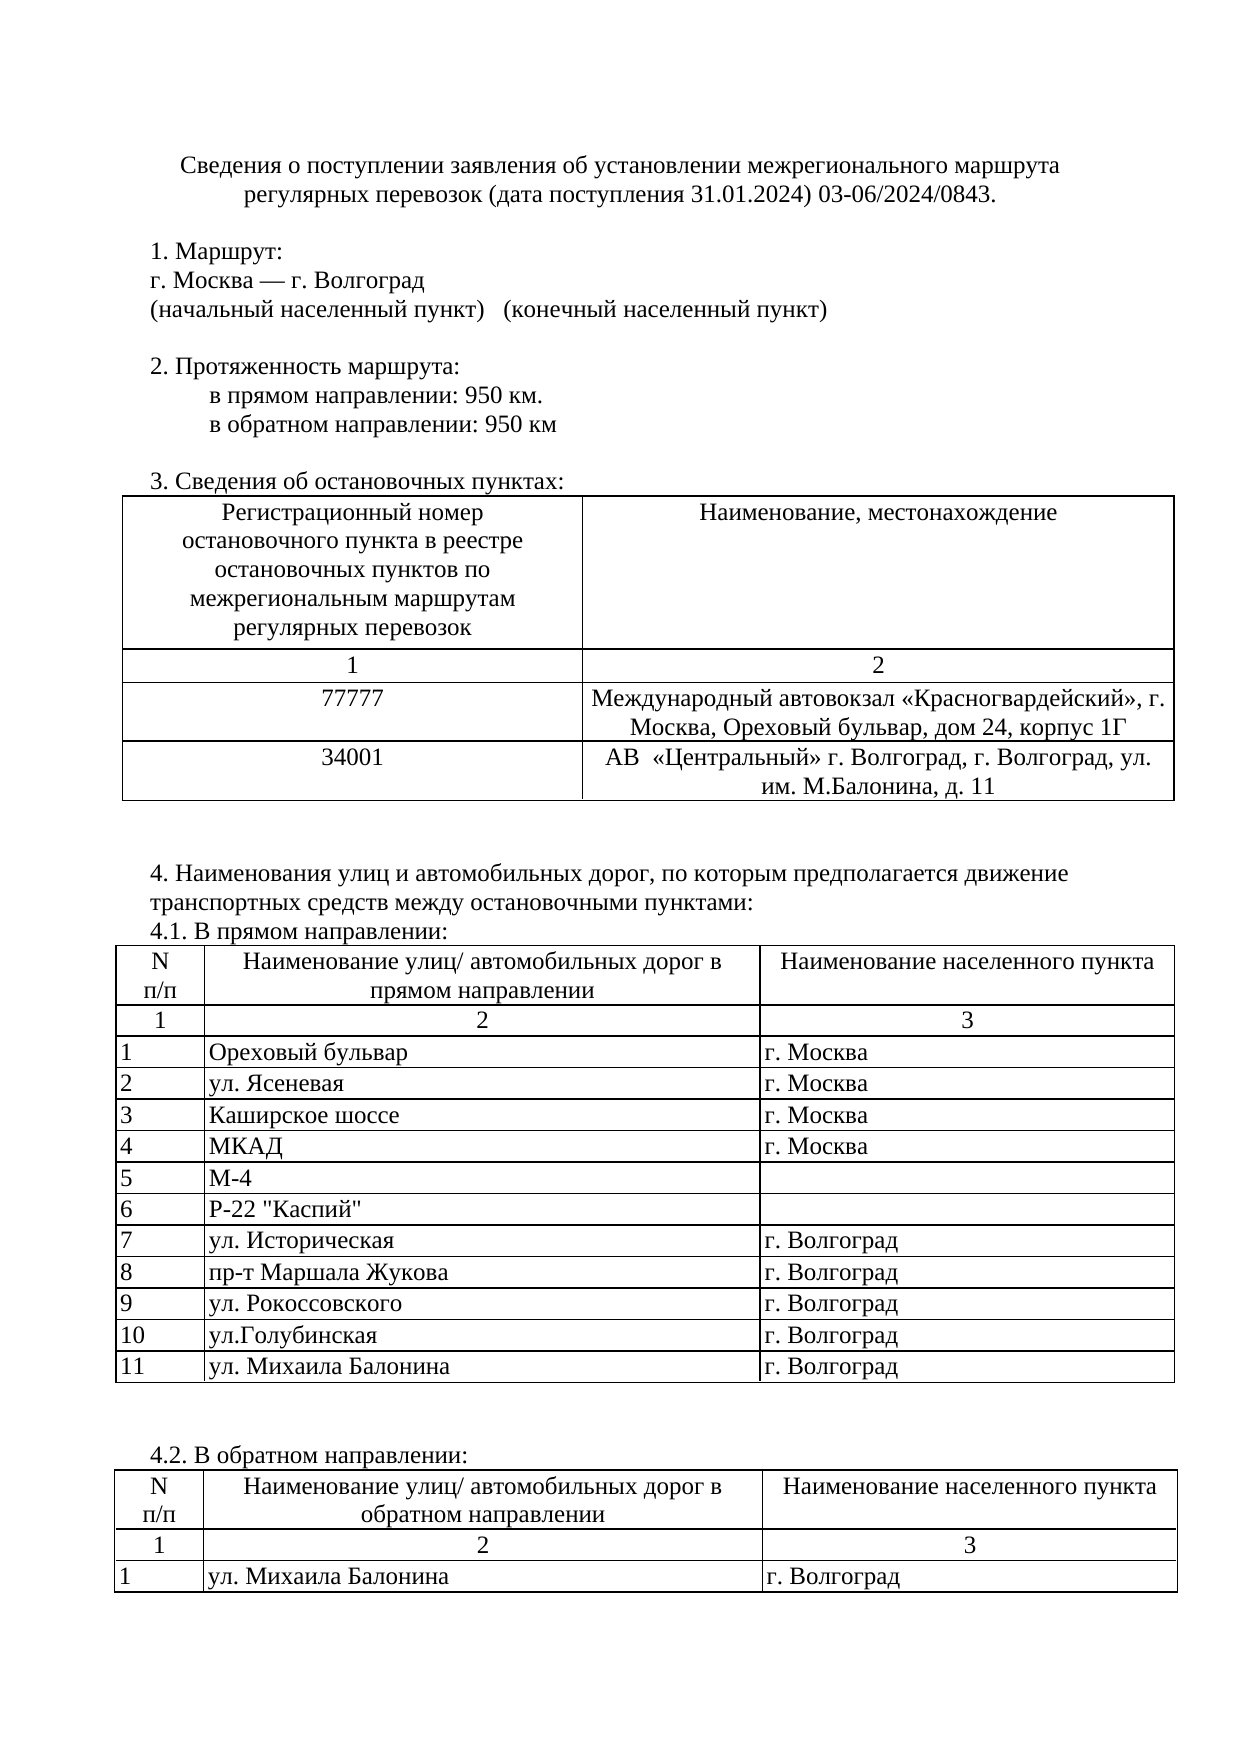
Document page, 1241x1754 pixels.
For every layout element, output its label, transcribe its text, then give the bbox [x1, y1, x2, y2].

table_cell 10 [117, 1320, 204, 1350]
table_cell 2 [117, 1068, 204, 1098]
table_cell г. Волгоград [761, 1289, 1174, 1318]
text 1. Маршрут: [150, 236, 1090, 265]
table_header Наименование улиц/ автомобильных дорог в обратном направлении [204, 1471, 762, 1528]
table_cell 8 [117, 1257, 204, 1287]
table_cell 7 [117, 1226, 204, 1256]
table_cell 2 [205, 1006, 759, 1035]
table_cell Ореховый бульвар [205, 1037, 759, 1067]
table_cell М-4 [205, 1163, 759, 1193]
table_header Регистрационный номер остановочного пункта в реестре остановочных пунктов по межрегиональным маршрутам регулярных перевозок [123, 497, 582, 648]
text 4.2. В обратном направлении: [150, 1440, 1090, 1469]
table_cell ул. Ясеневая [205, 1068, 759, 1098]
table_cell 11 [117, 1352, 204, 1381]
text 3. Сведения об остановочных пунктах: [150, 466, 1090, 495]
table_cell АВ «Центральный» г. Волгоград, г. Волгоград, ул. им. М.Балонина, д. 11 [583, 742, 1173, 799]
table_cell ул. Историческая [205, 1226, 759, 1256]
table_cell 77777 [123, 683, 582, 740]
text 4.1. В прямом направлении: [150, 916, 1090, 945]
table_cell 2 [204, 1530, 762, 1560]
table_cell 5 [117, 1163, 204, 1193]
table_cell г. Москва [761, 1100, 1174, 1130]
table_cell Международный автовокзал «Красногвардейский», г. Москва, Ореховый бульвар, дом 24, корпус 1Г [583, 683, 1173, 740]
table_cell г. Волгоград [763, 1560, 1177, 1591]
table_cell 3 [763, 1528, 1177, 1560]
table_cell г. Москва [761, 1068, 1174, 1098]
table_cell 1 [115, 1561, 203, 1591]
table_cell пр-т Маршала Жукова [205, 1257, 759, 1287]
table_header N п/п [115, 1471, 203, 1528]
text в прямом направлении: 950 км. [150, 380, 1090, 409]
table_header Наименование улиц/ автомобильных дорог в прямом направлении [205, 946, 759, 1004]
table_cell 1 [117, 1037, 204, 1067]
table_cell 1 [123, 650, 582, 681]
table_cell г. Москва [761, 1131, 1174, 1161]
table_cell 34001 [123, 742, 582, 799]
table_header N п/п [117, 946, 204, 1004]
table_cell г. Волгоград [761, 1257, 1174, 1287]
text в обратном направлении: 950 км [150, 409, 1090, 437]
table_cell ул.Голубинская [205, 1320, 759, 1350]
table_cell ул. Рокоссовского [205, 1289, 759, 1318]
table_cell ул. Михаила Балонина [205, 1352, 759, 1381]
table_cell г. Волгоград [761, 1226, 1174, 1256]
table_cell 1 [117, 1006, 204, 1035]
text 2. Протяженность маршрута: [150, 351, 1090, 380]
table_cell 3 [761, 1006, 1174, 1035]
table_header Наименование населенного пункта [761, 946, 1174, 1004]
table_cell г. Волгоград [761, 1320, 1174, 1350]
table_cell Каширское шоссе [205, 1100, 759, 1130]
table_cell ул. Михаила Балонина [204, 1561, 762, 1591]
table_header Наименование населенного пункта [763, 1471, 1177, 1528]
table_header Наименование, местонахождение [583, 497, 1173, 648]
table_cell 9 [117, 1289, 204, 1318]
table_cell 3 [117, 1100, 204, 1130]
table_cell 1 [115, 1529, 203, 1560]
text Сведения о поступлении заявления об установлении межрегионального маршрута регулярных перевозок (дата поступления 31.01.2024) 03-06/2024/0843. [150, 150, 1090, 207]
table_cell 4 [117, 1131, 204, 1161]
table_cell [761, 1194, 1174, 1224]
text (начальный населенный пункт) (конечный населенный пункт) [150, 294, 1090, 322]
text 4. Наименования улиц и автомобильных дорог, по которым предполагается движение транспортных средств между остановочными пунктами: [150, 858, 1090, 916]
table_cell МКАД [205, 1131, 759, 1161]
table_cell 2 [583, 650, 1173, 681]
table_cell Р-22 "Каспий" [205, 1194, 759, 1224]
table_cell г. Москва [761, 1037, 1174, 1067]
table_cell г. Волгоград [761, 1352, 1174, 1381]
table_cell [761, 1163, 1174, 1193]
table_cell 6 [117, 1194, 204, 1224]
text г. Москва — г. Волгоград [150, 265, 1090, 294]
